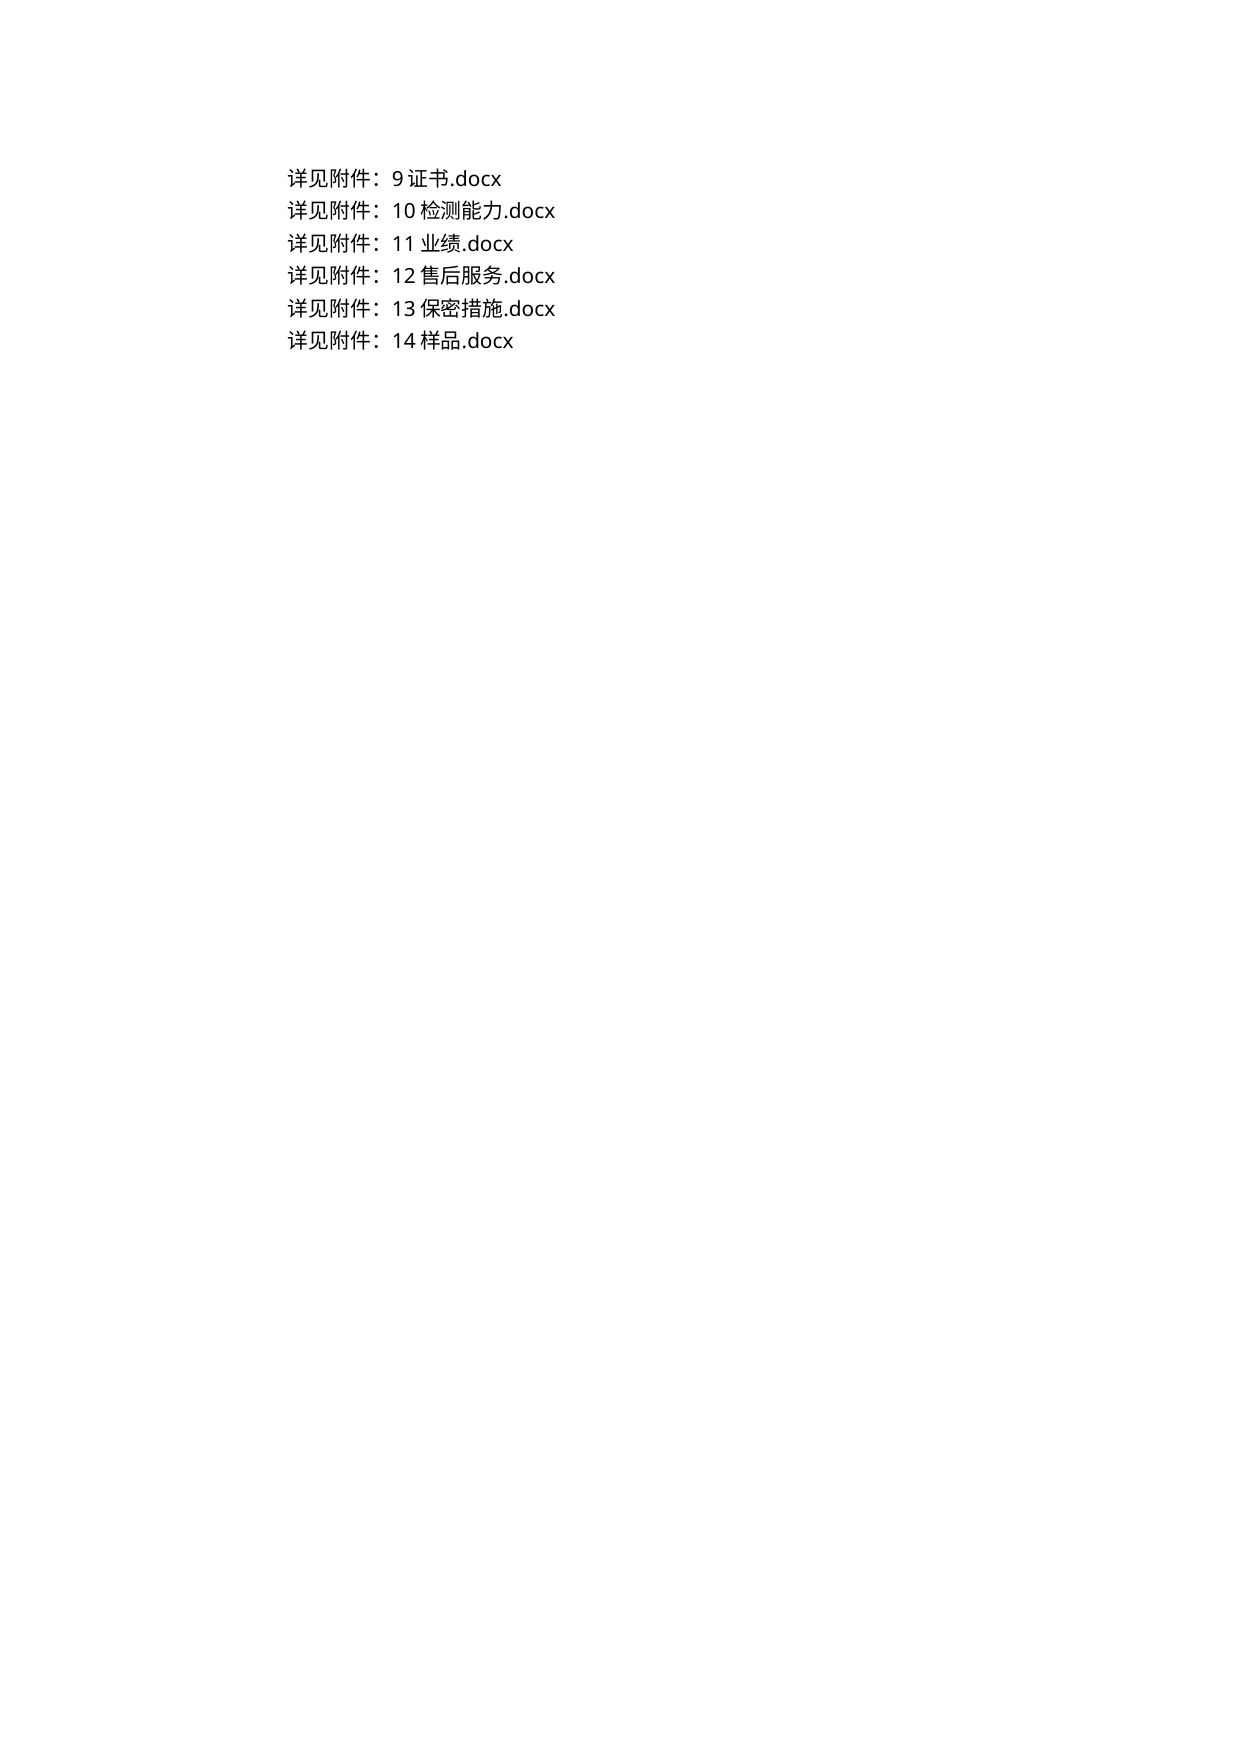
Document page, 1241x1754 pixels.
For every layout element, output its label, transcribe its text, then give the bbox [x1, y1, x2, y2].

text 详见附件：10检测能力.docx [187, 194, 1053, 227]
text 详见附件：14样品.docx [187, 324, 1053, 357]
text 详见附件：12售后服务.docx [187, 259, 1053, 292]
text 详见附件：9证书.docx [187, 162, 1053, 194]
text 详见附件：11业绩.docx [187, 227, 1053, 259]
text 详见附件：13保密措施.docx [187, 292, 1053, 324]
